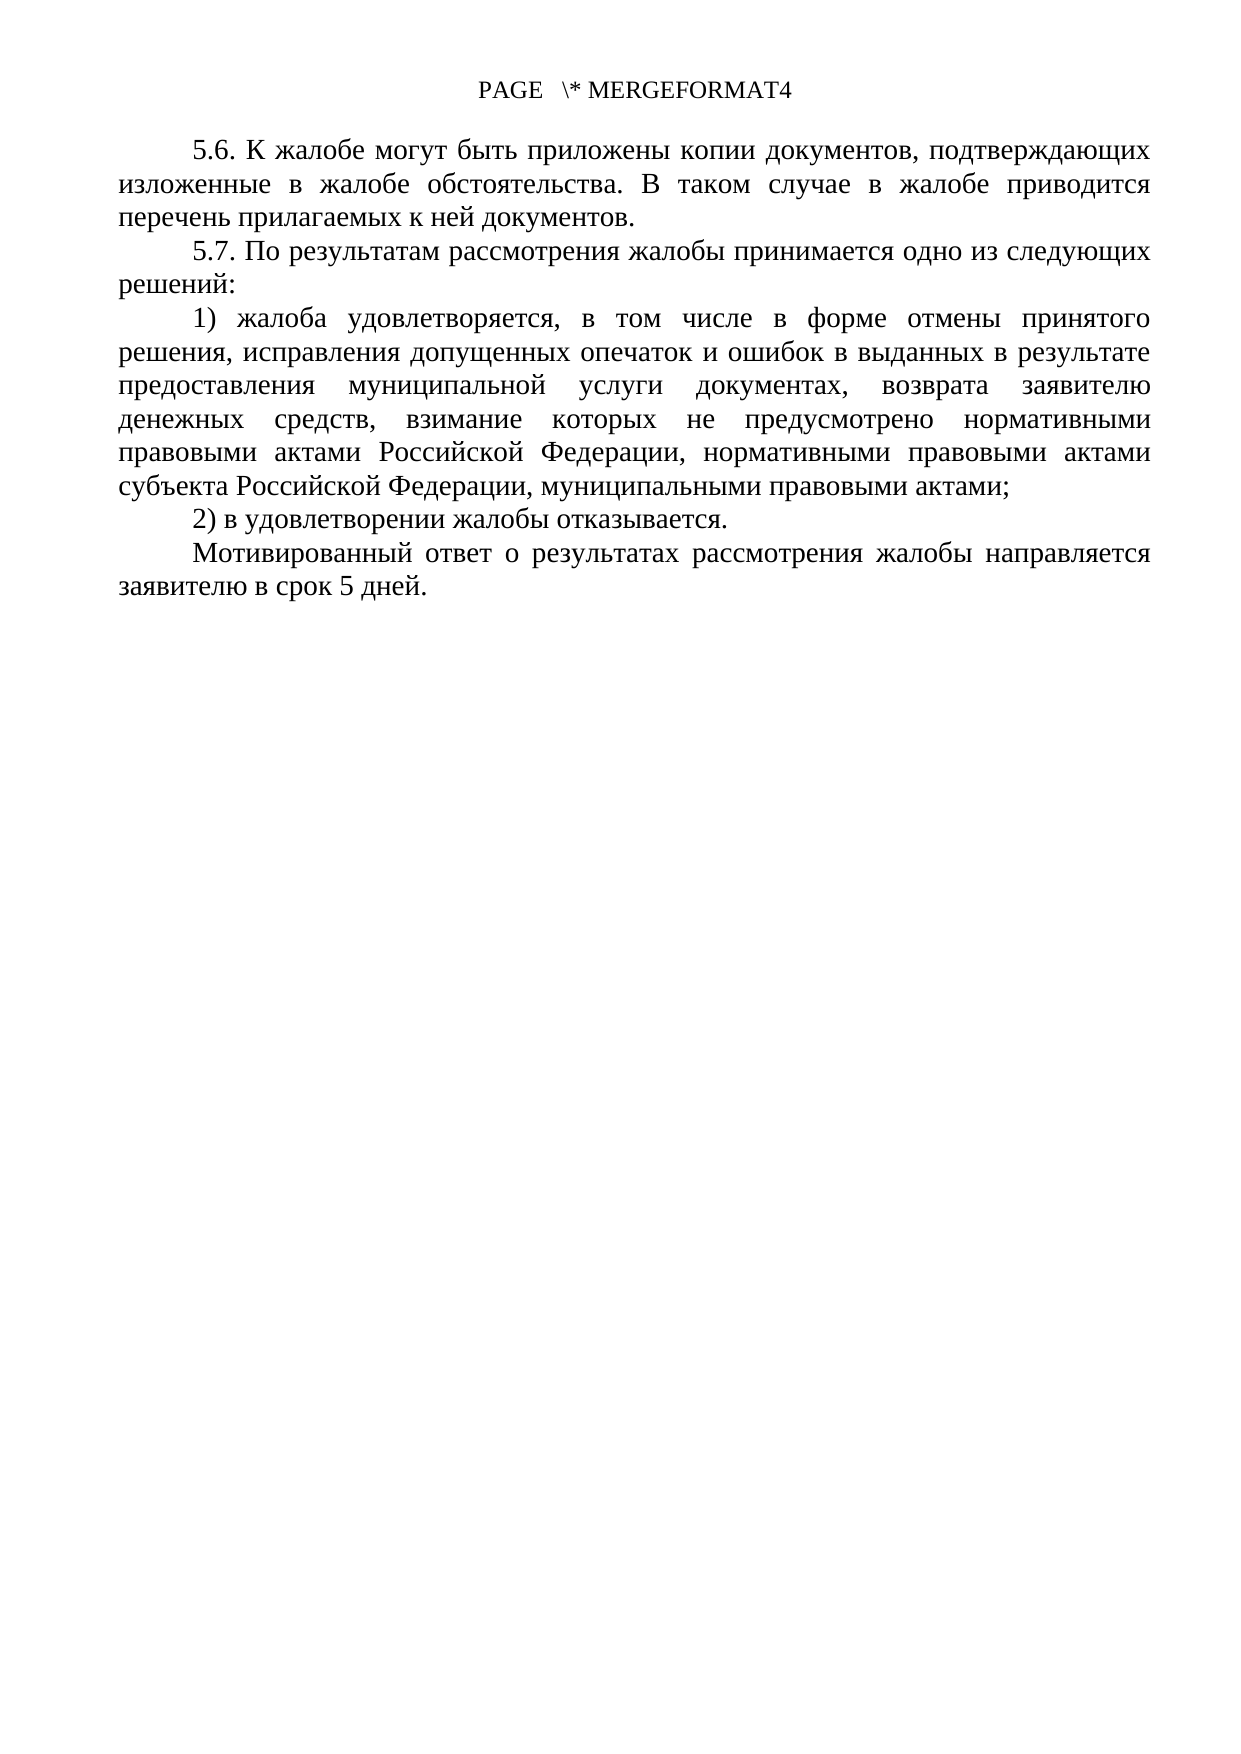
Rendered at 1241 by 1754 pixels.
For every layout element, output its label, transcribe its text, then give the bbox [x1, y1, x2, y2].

text Мотивированный ответ о результатах рассмотрения жалобы направляется заявителю в срок 5 дней. [118, 535, 1152, 602]
text 5.6. К жалобе могут быть приложены копии документов, подтверждающих изложенные в жалобе обстоятельства. В таком случае в жалобе приводится перечень прилагаемых к ней документов. [118, 132, 1152, 233]
text 2) в удовлетворении жалобы отказывается. [118, 501, 1152, 535]
text 1) жалоба удовлетворяется, в том числе в форме отмены принятого решения, исправления допущенных опечаток и ошибок в выданных в результате предоставления муниципальной услуги документах, возврата заявителю денежных средств, взимание которых не предусмотрено нормативными правовыми актами Российской Федерации, нормативными правовыми актами субъекта Российской Федерации, муниципальными правовыми актами; [118, 300, 1152, 501]
text 5.7. По результатам рассмотрения жалобы принимается одно из следующих решений: [118, 233, 1152, 300]
